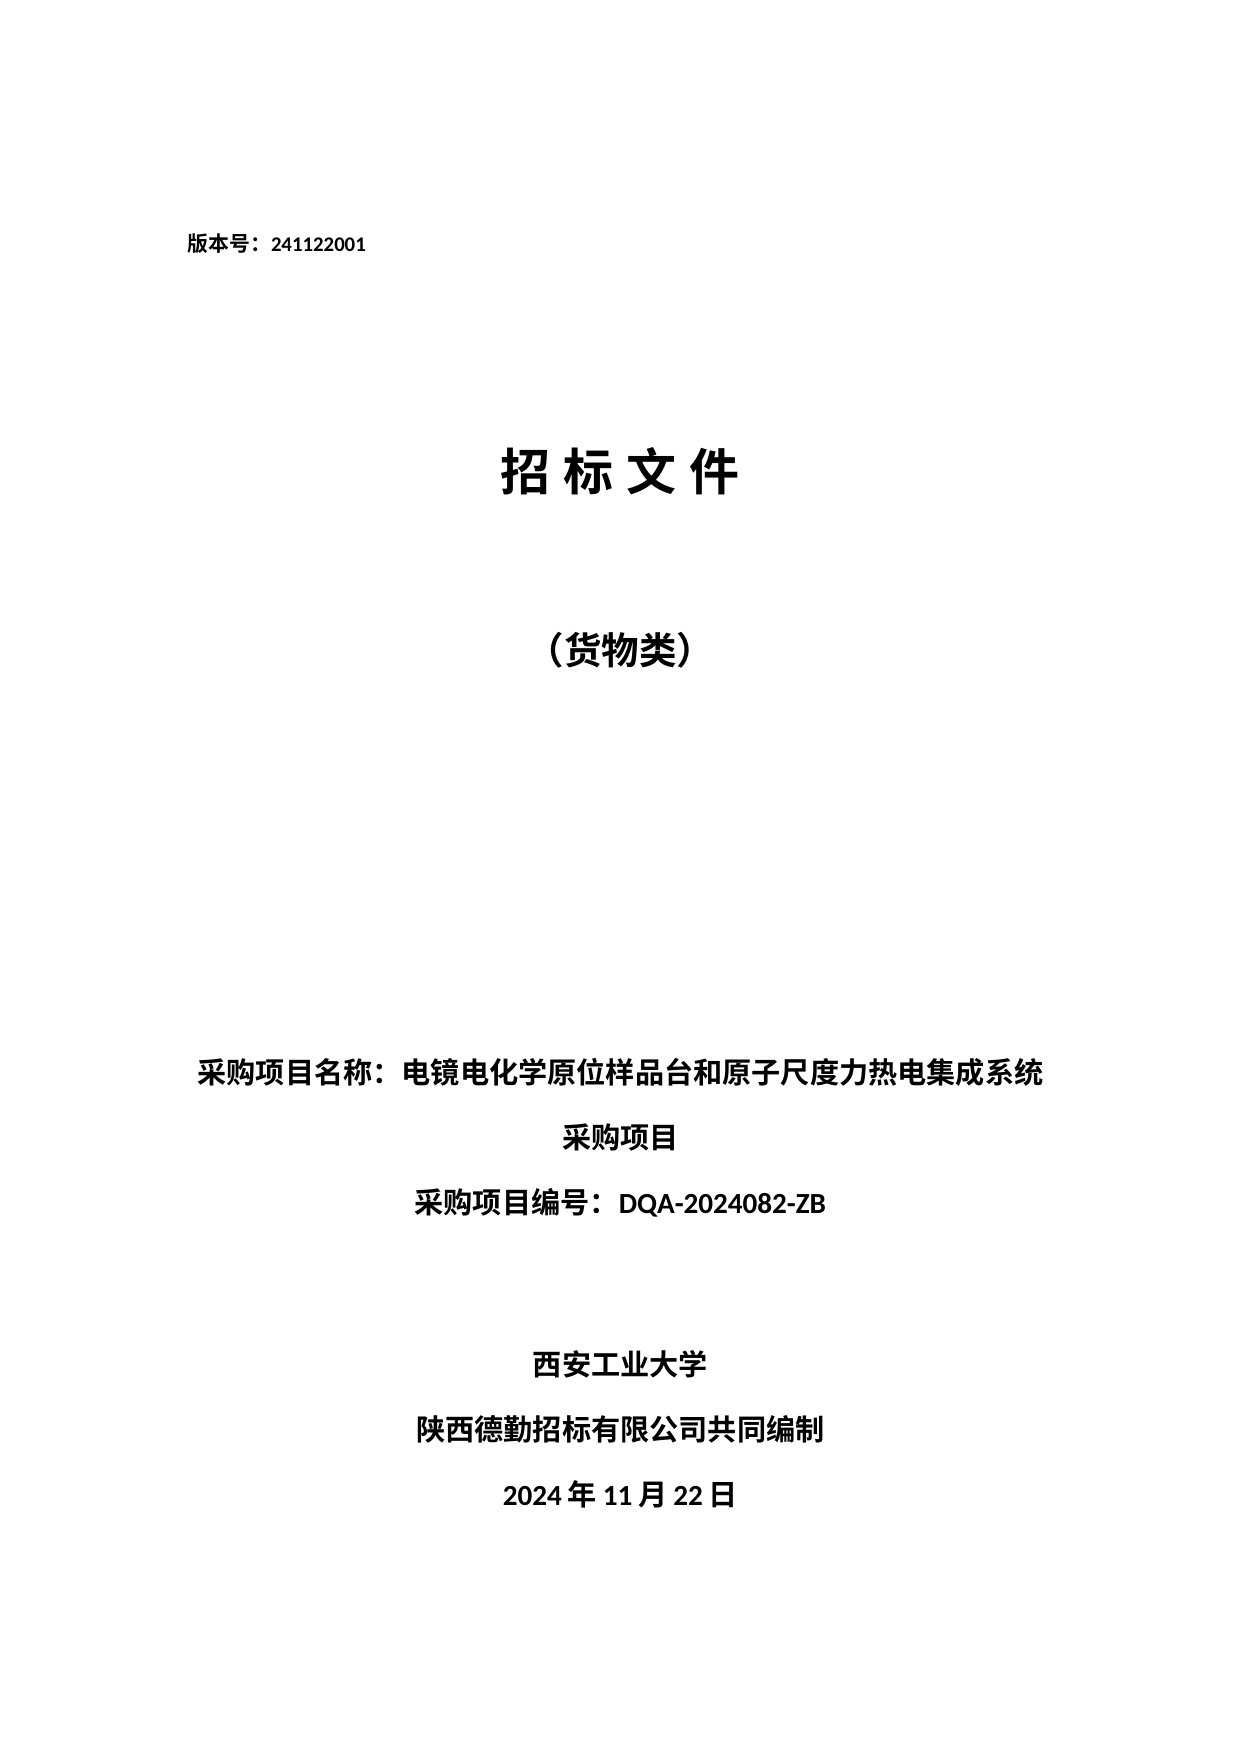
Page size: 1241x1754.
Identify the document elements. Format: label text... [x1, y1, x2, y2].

text 陕西德勤招标有限公司共同编制 [187, 1397, 1053, 1462]
text 西安工业大学 [187, 1332, 1053, 1397]
text 采购项目编号：DQA-2024082-ZB [187, 1169, 1053, 1332]
text 2024年11月22日 [187, 1462, 1053, 1527]
text 采购项目名称：电镜电化学原位样品台和原子尺度力热电集成系统采购项目 [187, 1039, 1053, 1169]
text （货物类） [187, 617, 1053, 1039]
text 版本号：241122001 [187, 227, 1053, 422]
text 招 标 文 件 [187, 422, 1053, 617]
